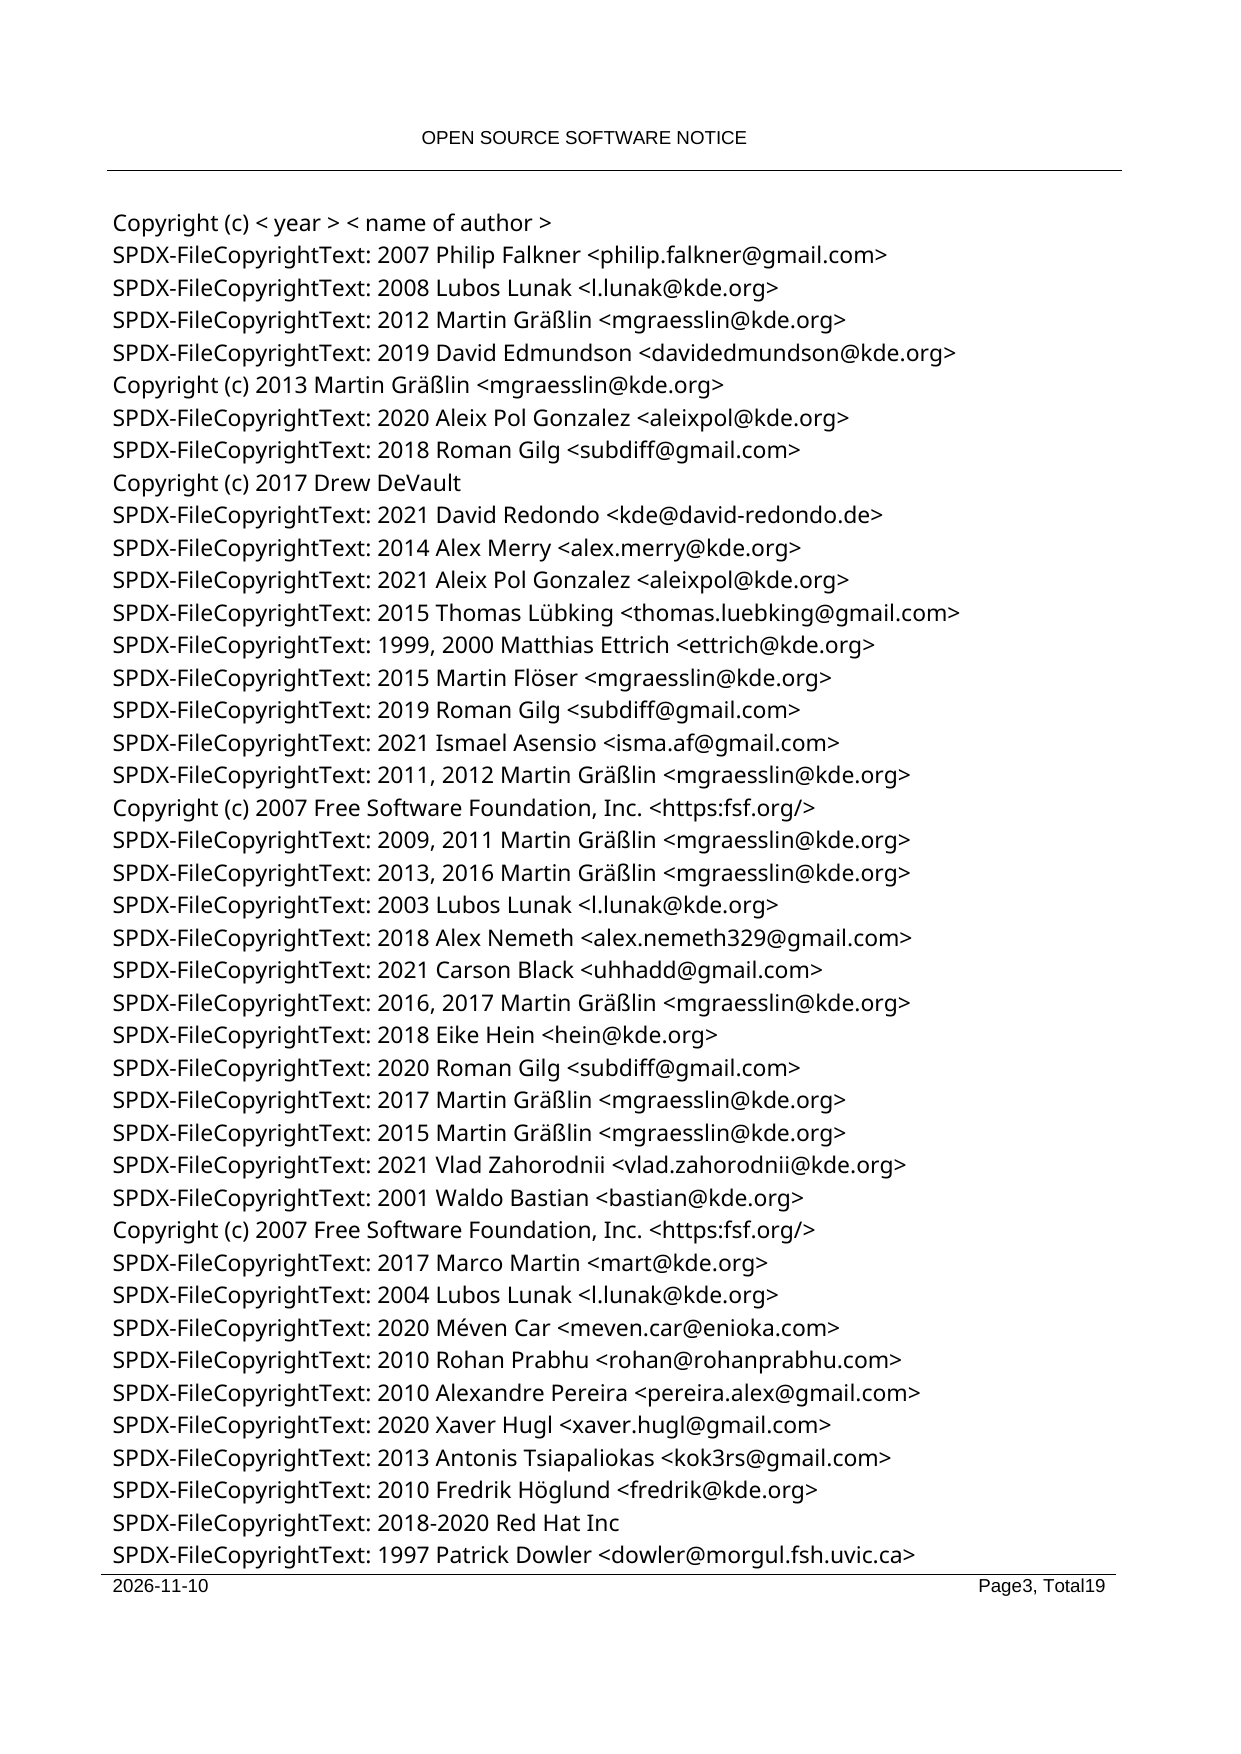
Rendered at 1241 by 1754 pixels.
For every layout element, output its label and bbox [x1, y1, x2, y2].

text [112, 206, 1128, 1571]
